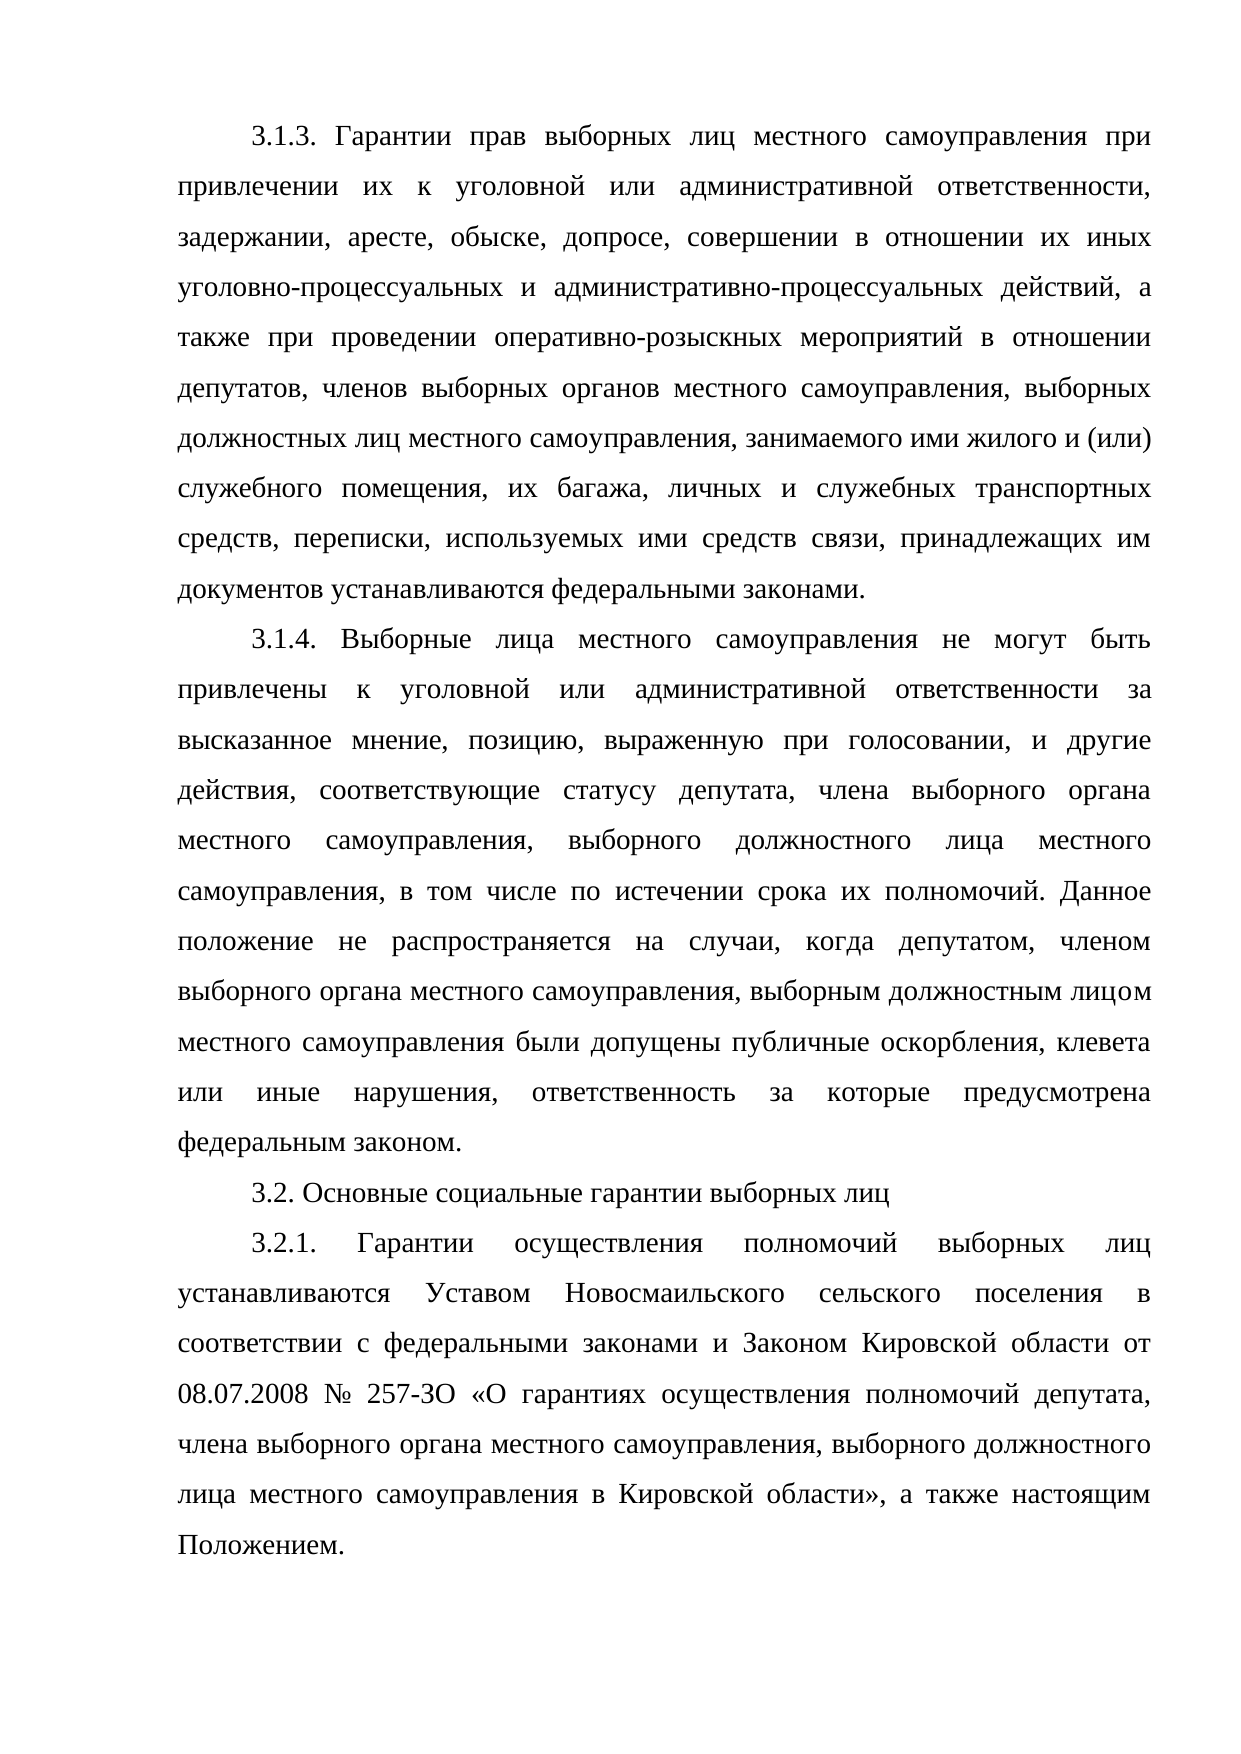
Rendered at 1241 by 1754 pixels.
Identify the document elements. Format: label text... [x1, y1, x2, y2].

text 3.2.1. Гарантии осуществления полномочий выборных лиц устанавливаются Уставом Новосмаильского сельского поселения в соответствии с федеральными законами и Законом Кировской области от 08.07.2008 № 257-ЗО «О гарантиях осуществления полномочий депутата, члена выборного органа местного самоуправления, выборного должностного лица местного самоуправления в Кировской области», а также настоящим Положением. [177, 1225, 1152, 1560]
text 3.1.3. Гарантии прав выборных лиц местного самоуправления при привлечении их к уголовной или административной ответственности, задержании, аресте, обыске, допросе, совершении в отношении их иных уголовно-процессуальных и административно-процессуальных действий, а также при проведении оперативно-розыскных мероприятий в отношении депутатов, членов выборных органов местного самоуправления, выборных должностных лиц местного самоуправления, занимаемого ими жилого и (или) служебного помещения, их багажа, личных и служебных транспортных средств, переписки, используемых ими средств связи, принадлежащих им документов устанавливаются федеральными законами. [177, 118, 1152, 604]
text 3.1.4. Выборные лица местного самоуправления не могут быть привлечены к уголовной или административной ответственности за высказанное мнение, позицию, выраженную при голосовании, и другие действия, соответствующие статусу депутата, члена выборного органа местного самоуправления, выборного должностного лица местного самоуправления, в том числе по истечении срока их полномочий. Данное положение не распространяется на случаи, когда депутатом, членом выборного органа местного самоуправления, выборным должностным лицом местного самоуправления были допущены публичные оскорбления, клевета или иные нарушения, ответственность за которые предусмотрена федеральным законом. [177, 621, 1152, 1158]
text 3.2. Основные социальные гарантии выборных лиц [177, 1175, 1152, 1208]
